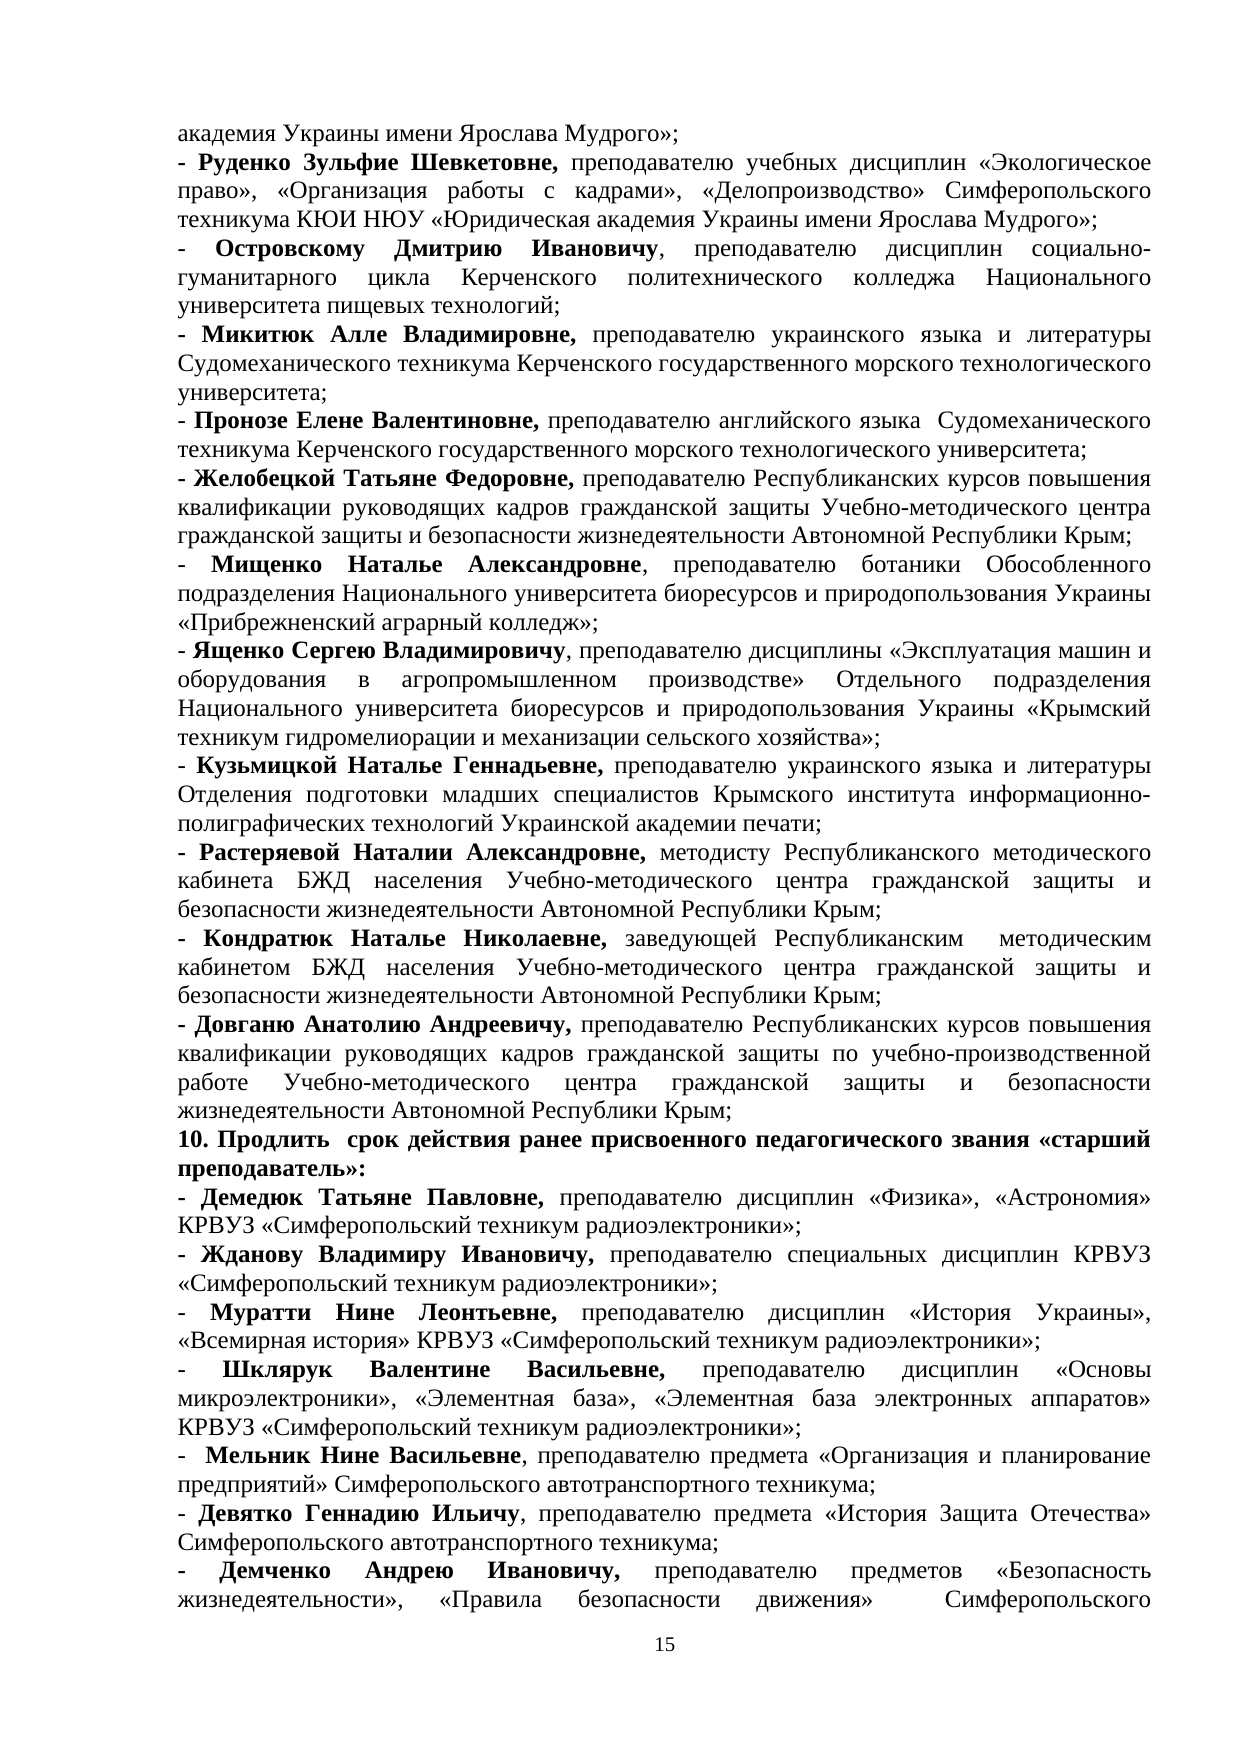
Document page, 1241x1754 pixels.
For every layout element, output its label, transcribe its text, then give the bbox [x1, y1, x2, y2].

text - Кондратюк Наталье Николаевне, заведующей Республиканским методическим кабинетом БЖД населения Учебно-методического центра гражданской защиты и безопасности жизнедеятельности Автономной Республики Крым; [177, 923, 1152, 1009]
text - Мищенко Наталье Александровне, преподавателю ботаники Обособленного подразделения Национального университета биоресурсов и природопользования Украины «Прибрежненский аграрный колледж»; [177, 549, 1152, 636]
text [177, 1556, 1152, 1613]
text - Мельник Нине Васильевне, преподавателю предмета «Организация и планирование предприятий» Симферопольского автотранспортного техникума; [177, 1441, 1152, 1498]
text - Довганю Анатолию Андреевичу, преподавателю Республиканских курсов повышения квалификации руководящих кадров гражданской защиты по учебно-производственной работе Учебно-методического центра гражданской защиты и безопасности жизнедеятельности Автономной Республики Крым; [177, 1009, 1152, 1124]
text - Микитюк Алле Владимировне, преподавателю украинского языка и литературы Судомеханического техникума Керченского государственного морского технологического университета; [177, 319, 1152, 406]
text - Руденко Зульфие Шевкетовне, преподавателю учебных дисциплин «Экологическое право», «Организация работы с кадрами», «Делопроизводство» Симферопольского техникума КЮИ НЮУ «Юридическая академия Украины имени Ярослава Мудрого»; [177, 147, 1152, 233]
text - Жданову Владимиру Ивановичу, преподавателю специальных дисциплин КРВУЗ «Симферопольский техникум радиоэлектроники»; [177, 1239, 1152, 1297]
text - Растеряевой Наталии Александровне, методисту Республиканского методического кабинета БЖД населения Учебно-методического центра гражданской защиты и безопасности жизнедеятельности Автономной Республики Крым; [177, 837, 1152, 923]
text - Ященко Сергею Владимировичу, преподавателю дисциплины «Эксплуатация машин и оборудования в агропромышленном производстве» Отдельного подразделения Национального университета биоресурсов и природопользования Украины «Крымский техникум гидромелиорации и механизации сельского хозяйства»; [177, 636, 1152, 751]
text - Островскому Дмитрию Ивановичу, преподавателю дисциплин социально-гуманитарного цикла Керченского политехнического колледжа Национального университета пищевых технологий; [177, 233, 1152, 319]
text - Пронозе Елене Валентиновне, преподавателю английского языка Судомеханического техникума Керченского государственного морского технологического университета; [177, 406, 1152, 463]
text - Девятко Геннадию Ильичу, преподавателю предмета «История Защита Отечества» Симферопольского автотранспортного техникума; [177, 1498, 1152, 1556]
text - Шклярук Валентине Васильевне, преподавателю дисциплин «Основы микроэлектроники», «Элементная база», «Элементная база электронных аппаратов» КРВУЗ «Симферопольский техникум радиоэлектроники»; [177, 1354, 1152, 1441]
text - Муратти Нине Леонтьевне, преподавателю дисциплин «История Украины», «Всемирная история» КРВУЗ «Симферопольский техникум радиоэлектроники»; [177, 1297, 1152, 1354]
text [177, 118, 1152, 147]
text - Демедюк Татьяне Павловне, преподавателю дисциплин «Физика», «Астрономия» КРВУЗ «Симферопольский техникум радиоэлектроники»; [177, 1182, 1152, 1239]
text - Желобецкой Татьяне Федоровне, преподавателю Республиканских курсов повышения квалификации руководящих кадров гражданской защиты Учебно-методического центра гражданской защиты и безопасности жизнедеятельности Автономной Республики Крым; [177, 463, 1152, 549]
text 10. Продлить срок действия ранее присвоенного педагогического звания «старший преподаватель»: [177, 1124, 1152, 1182]
text - Кузьмицкой Наталье Геннадьевне, преподавателю украинского языка и литературы Отделения подготовки младших специалистов Крымского института информационно-полиграфических технологий Украинской академии печати; [177, 751, 1152, 837]
